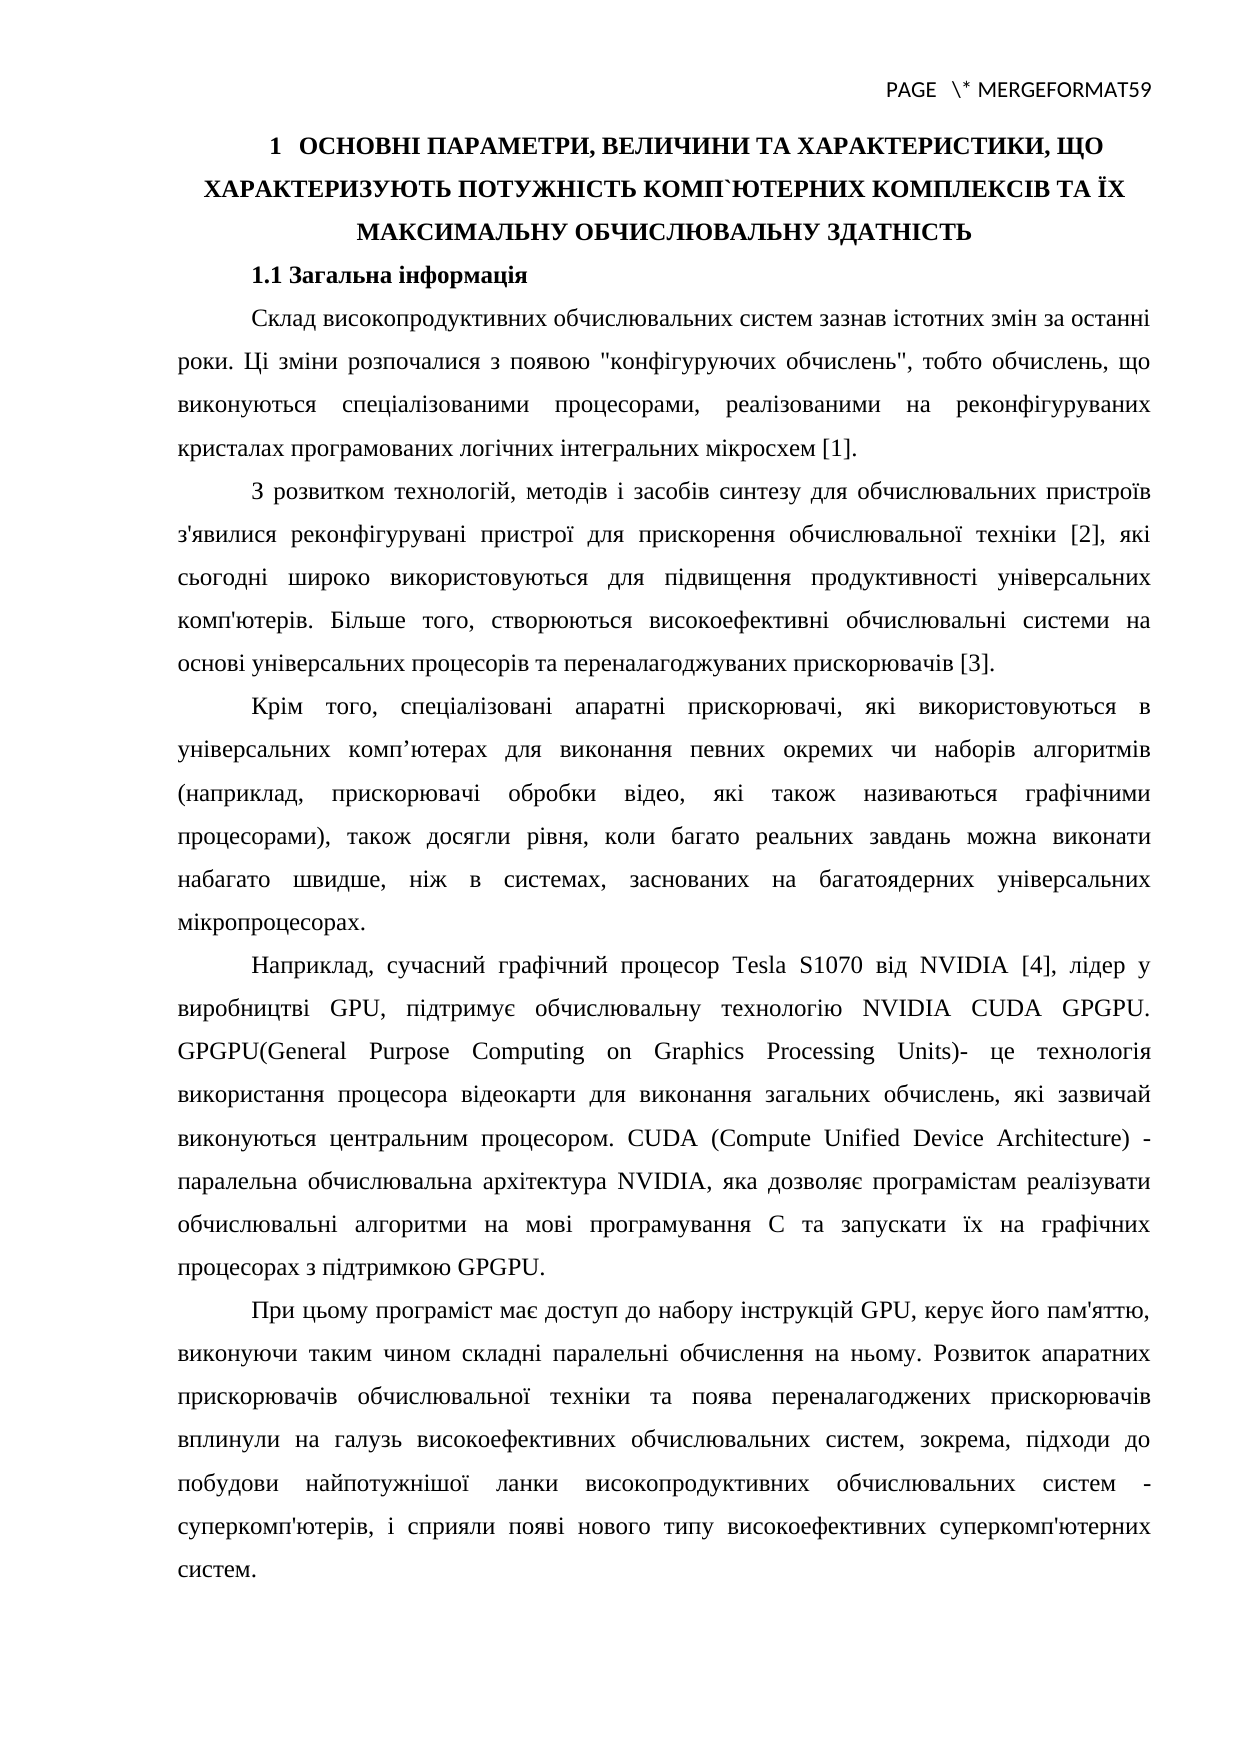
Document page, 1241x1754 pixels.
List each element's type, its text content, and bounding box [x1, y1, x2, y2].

text При цьому програміст має доступ до набору інструкцій GPU, керує його пам'яттю, виконуючи таким чином складні паралельні обчислення на ньому. Розвиток апаратних прискорювачів обчислювальної техніки та поява переналагоджених прискорювачів вплинули на галузь високоефективних обчислювальних систем, зокрема, підходи до побудови найпотужнішої ланки високопродуктивних обчислювальних систем - суперкомп'ютерів, і сприяли появі нового типу високоефективних суперкомп'ютерних систем. [177, 1295, 1152, 1583]
text Склад високопродуктивних обчислювальних систем зазнав істотних змін за останні роки. Ці зміни розпочалися з появою "конфігуруючих обчислень", тобто обчислень, що виконуються спеціалізованими процесорами, реалізованими на реконфігуруваних кристалах програмованих логічних інтегральних мікросхем [1]. [177, 303, 1152, 461]
list 1.1 Загальна інформація [251, 260, 1152, 289]
text З розвитком технологій, методів і засобів синтезу для обчислювальних пристроїв з'явилися реконфігурувані пристрої для прискорення обчислювальної техніки [2], які сьогодні широко використовуються для підвищення продуктивності універсальних комп'ютерів. Більше того, створюються високоефективні обчислювальні системи на основі універсальних процесорів та переналагоджуваних прискорювачів [3]. [177, 476, 1152, 677]
text Наприклад, сучасний графічний процесор Tesla S1070 від NVIDIA [4], лідер у виробництві GPU, підтримує обчислювальну технологію NVIDIA CUDA GPGPU. GPGPU(General Purpose Computing on Graphics Processing Units)- це технологія використання процесора відеокарти для виконання загальних обчислень, які зазвичай виконуються центральним процесором. CUDA (Compute Unified Device Architecture) - паралельна обчислювальна архітектура NVIDIA, яка дозволяє програмістам реалізувати обчислювальні алгоритми на мові програмування C та запускати їх на графічних процесорах з підтримкою GPGPU. [177, 950, 1152, 1281]
list ОСНОВНІ ПАРАМЕТРИ, ВЕЛИЧИНИ ТА ХАРАКТЕРИСТИКИ, ЩО ХАРАКТЕРИЗУЮТЬ ПОТУЖНІСТЬ КОМП`ЮТЕРНИХ КОМПЛЕКСІВ ТА ЇХ МАКСИМАЛЬНУ ОБЧИСЛЮВАЛЬНУ ЗДАТНІСТЬ [177, 131, 1152, 246]
text Крім того, спеціалізовані апаратні прискорювачі, які використовуються в універсальних комп’ютерах для виконання певних окремих чи наборів алгоритмів (наприклад, прискорювачі обробки відео, які також називаються графічними процесорами), також досягли рівня, коли багато реальних завдань можна виконати набагато швидше, ніж в системах, заснованих на багатоядерних універсальних мікропроцесорах. [177, 691, 1152, 936]
